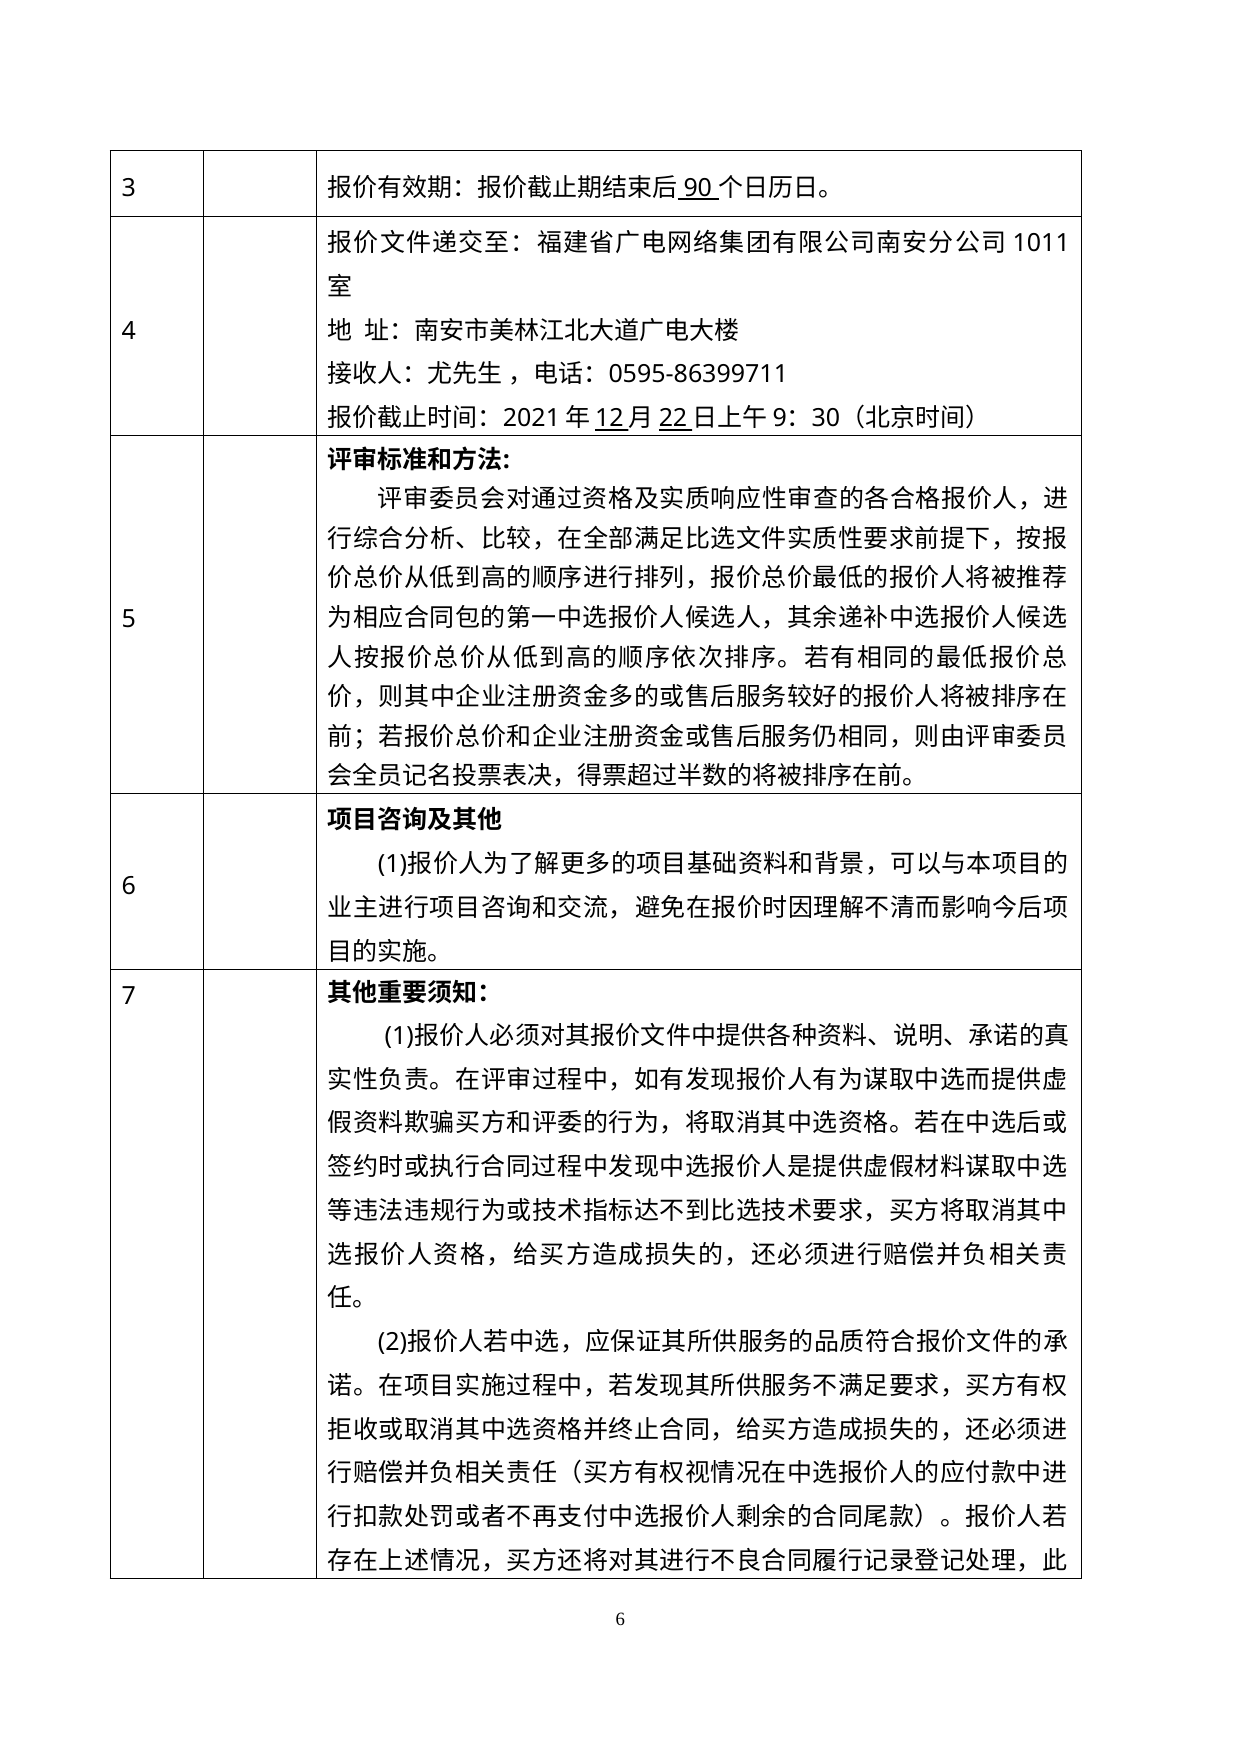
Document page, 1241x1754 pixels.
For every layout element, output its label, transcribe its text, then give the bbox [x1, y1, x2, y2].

table_cell 7 [111, 970, 203, 1578]
table_cell [204, 151, 316, 216]
table_cell 报价文件递交至：福建省广电网络集团有限公司南安分公司1011室 地 址：南安市美林江北大道广电大楼 接收人：尤先生 ，电话：0595-86399711 报价截止时间：2021年12月22日上午9：30（北京时间） [317, 217, 1081, 435]
table_cell 项目咨询及其他 (1)报价人为了解更多的项目基础资料和背景，可以与本项目的业主进行项目咨询和交流，避免在报价时因理解不清而影响今后项目的实施。 [317, 794, 1081, 969]
table_cell 评审标准和方法: 评审委员会对通过资格及实质响应性审查的各合格报价人，进行综合分析、比较，在全部满足比选文件实质性要求前提下，按报价总价从低到高的顺序进行排列，报价总价最低的报价人将被推荐为相应合同包的第一中选报价人候选人，其余递补中选报价人候选人按报价总价从低到高的顺序依次排序。若有相同的最低报价总价，则其中企业注册资金多的或售后服务较好的报价人将被排序在前；若报价总价和企业注册资金或售后服务仍相同，则由评审委员会全员记名投票表决，得票超过半数的将被排序在前。 [317, 436, 1081, 793]
table_cell [204, 970, 316, 1578]
table_cell 报价有效期：报价截止期结束后 90 个日历日。 [317, 151, 1081, 216]
table_cell [204, 217, 316, 435]
table_cell 5 [111, 436, 203, 793]
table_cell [317, 970, 1081, 1578]
table_cell 3 [111, 151, 203, 216]
table_cell 6 [111, 794, 203, 969]
table_cell [204, 436, 316, 793]
table_cell [204, 794, 316, 969]
table_cell 4 [111, 217, 203, 435]
